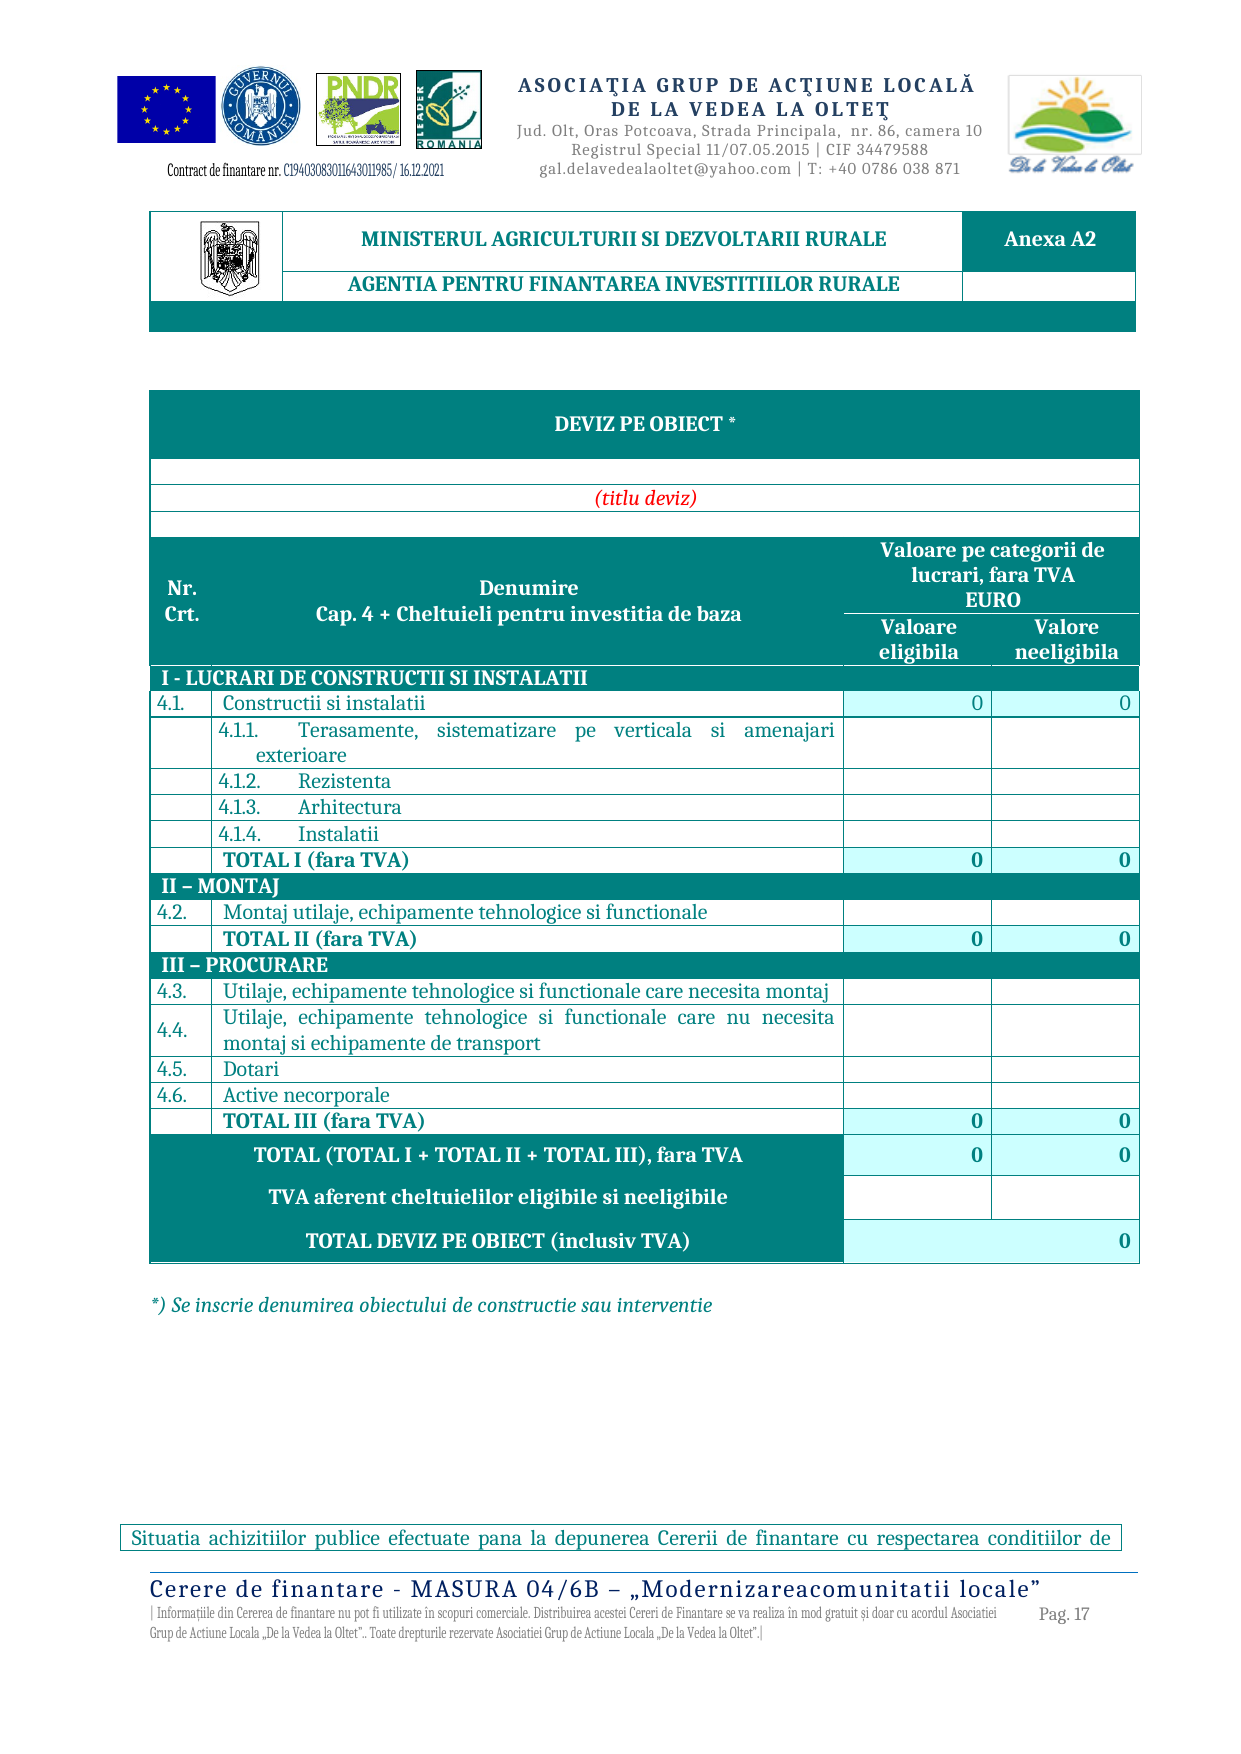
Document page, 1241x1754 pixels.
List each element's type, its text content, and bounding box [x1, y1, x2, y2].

picture [1000, 69, 1151, 178]
table_cell Utilaje, echipamente tehnologice si functionale care nu necesita montaj si echipamente de transport [212, 1005, 843, 1056]
table_cell [992, 666, 1139, 691]
table_cell TOTAL II (fara TVA) [212, 926, 843, 952]
table_cell Montaj utilaje, echipamente tehnologice si functionale [212, 900, 843, 925]
table_cell [844, 1176, 991, 1219]
table_cell Constructii si instalatii [212, 691, 843, 716]
table_cell [963, 272, 1135, 301]
table_header Anexa A2 [963, 212, 1135, 271]
table_cell 0,00 [844, 926, 991, 952]
table_header DEVIZ PE OBIECT * [151, 391, 1139, 458]
table_cell [151, 1109, 211, 1134]
table_cell [992, 1083, 1139, 1108]
table_cell (titlu deviz) [151, 485, 1139, 511]
table_cell 0,00 [992, 848, 1139, 873]
table_cell Rezistenta [212, 769, 843, 794]
picture [417, 71, 481, 148]
table_cell [151, 302, 282, 331]
table_cell TOTAL (TOTAL I + TOTAL II + TOTAL III), fara TVA [151, 1135, 843, 1175]
table_header [151, 212, 282, 301]
table_cell Nr. Crt. [151, 538, 211, 665]
table_cell [992, 1057, 1139, 1082]
table_cell Valoare pe categorii de lucrari, fara TVA EURO [844, 538, 1139, 613]
table_cell [992, 900, 1139, 925]
table_cell II – MONTAJ [151, 874, 843, 899]
picture [317, 74, 400, 145]
table_cell Valore neeligibila [992, 615, 1139, 665]
table_cell [844, 953, 991, 978]
table_cell [992, 821, 1139, 847]
table_cell [992, 795, 1139, 820]
table_cell 0,00 [844, 691, 991, 716]
table_cell [151, 979, 211, 1004]
table_cell Arhitectura [212, 795, 843, 820]
table_cell [151, 1057, 211, 1082]
table_cell 0,00 [992, 691, 1139, 716]
table_cell [151, 900, 211, 925]
table_cell Active necorporale [212, 1083, 843, 1108]
table_cell I - LUCRARI DE CONSTRUCTII SI INSTALATII [150, 666, 844, 691]
table_cell 0,00 [992, 1135, 1139, 1175]
table_cell AGENTIA PENTRU FINANTAREA INVESTITIILOR RURALE [283, 272, 962, 301]
table_cell [283, 302, 962, 331]
table_cell [992, 874, 1139, 899]
table_cell [151, 1005, 211, 1056]
table_cell [151, 1083, 211, 1108]
table_cell [844, 1005, 991, 1056]
table_cell 0,00 [844, 1135, 991, 1175]
table_cell TVA aferent cheltuielilor eligibile si neeligibile [151, 1176, 843, 1219]
table_cell [844, 795, 991, 820]
table_cell TOTAL DEVIZ PE OBIECT (inclusiv TVA) [151, 1220, 843, 1262]
table_cell Valoare eligibila [844, 615, 991, 665]
table_cell [151, 691, 211, 716]
table_cell Terasamente, sistematizare pe verticala si amenajari exterioare [212, 718, 843, 768]
table_cell [963, 302, 1135, 331]
table_cell Instalatii [212, 821, 843, 847]
table_cell [844, 718, 991, 768]
table_cell 0,00 [992, 926, 1139, 952]
table_cell [151, 848, 211, 873]
table_cell 0,00 [844, 848, 991, 873]
table_cell [992, 718, 1139, 768]
table_cell 0,00 [992, 1109, 1139, 1134]
table_cell [151, 512, 1139, 537]
table_cell TOTAL I (fara TVA) [212, 848, 843, 873]
table_cell [844, 900, 991, 925]
table_cell [151, 459, 1139, 484]
table_cell [844, 769, 991, 794]
picture [220, 65, 301, 146]
table_cell 0,00 [844, 1109, 991, 1134]
table_cell TOTAL III (fara TVA) [212, 1109, 843, 1134]
table_cell Utilaje, echipamente tehnologice si functionale care necesita montaj [212, 979, 843, 1004]
table_cell [992, 979, 1139, 1004]
table_cell [151, 795, 211, 820]
table_header MINISTERUL AGRICULTURII SI DEZVOLTARII RURALE [283, 212, 962, 271]
table_cell [844, 874, 991, 899]
table_cell [844, 979, 991, 1004]
table_cell [844, 821, 991, 847]
table_cell 0,00 [844, 1220, 1139, 1262]
table_cell [992, 1176, 1139, 1219]
table_cell [151, 926, 211, 952]
table_cell [844, 666, 992, 691]
table_cell [992, 953, 1139, 978]
table_cell Dotari [212, 1057, 843, 1082]
table_cell Denumire Cap. 4 + Cheltuieli pentru investitia de baza [212, 538, 843, 665]
table_cell [992, 769, 1139, 794]
table_cell [151, 769, 211, 794]
table_cell [151, 718, 211, 768]
table_cell [151, 821, 211, 847]
table_cell [992, 1005, 1139, 1056]
text *) Se inscrie denumirea obiectului de constructie sau interventie [150, 1292, 1140, 1318]
table_cell III – PROCURARE [151, 953, 843, 978]
table_cell [844, 1057, 991, 1082]
table_cell [844, 1083, 991, 1108]
